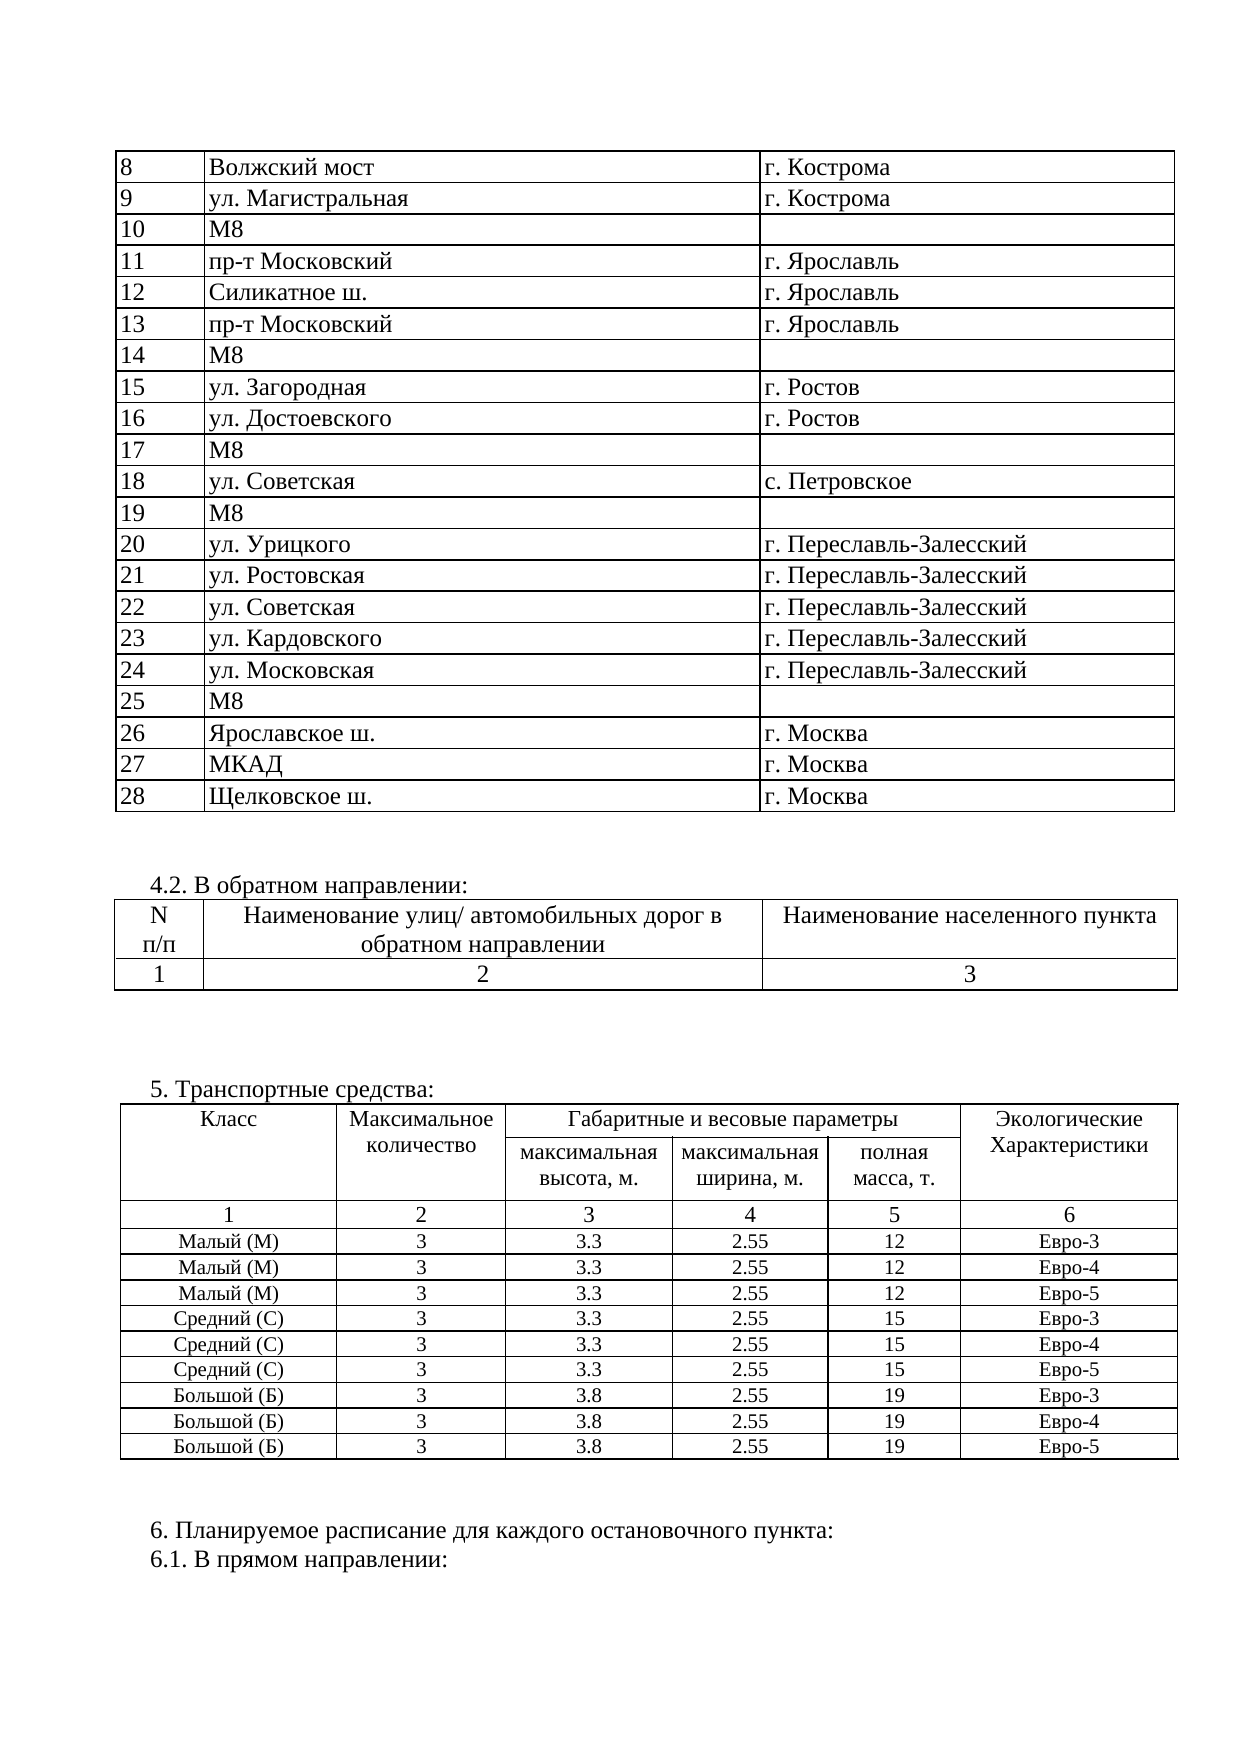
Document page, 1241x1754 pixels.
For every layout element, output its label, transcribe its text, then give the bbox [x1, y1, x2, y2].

table_cell Евро-4 [961, 1255, 1177, 1279]
table_cell 19 [829, 1409, 960, 1433]
table_cell Евро-5 [961, 1434, 1177, 1458]
table_cell г. Кострома [761, 183, 1174, 213]
table_cell 1 [115, 959, 203, 989]
table_cell 3 [337, 1255, 505, 1279]
table_cell ул. Советская [205, 592, 759, 622]
table_cell полная масса, т. [829, 1138, 960, 1200]
table_cell ул. Московская [205, 655, 759, 685]
table_cell 23 [117, 623, 204, 653]
table_cell 21 [117, 561, 204, 590]
table_cell 8 [117, 152, 204, 181]
table_cell Большой (Б) [121, 1383, 336, 1407]
table_cell 12 [829, 1255, 960, 1279]
table_cell [761, 435, 1174, 464]
table_cell 16 [117, 403, 204, 433]
table_cell 2.55 [673, 1383, 827, 1407]
table_cell максимальная ширина, м. [673, 1138, 827, 1200]
table_cell [761, 340, 1174, 370]
table_cell 5 [829, 1201, 960, 1228]
table_cell ул. Достоевского [205, 403, 759, 433]
text 4.2. В обратном направлении: [150, 870, 1090, 898]
table_cell 12 [117, 277, 204, 307]
table_cell 2.55 [673, 1434, 827, 1458]
table_cell 15 [829, 1357, 960, 1381]
table_cell М8 [205, 340, 759, 370]
table_cell 18 [117, 466, 204, 496]
table_cell Евро-4 [961, 1409, 1177, 1433]
table_cell г. Москва [761, 749, 1174, 779]
table_cell с. Петровское [761, 466, 1174, 496]
table_header N п/п [115, 900, 203, 957]
table_cell 20 [117, 529, 204, 559]
table_cell [761, 498, 1174, 527]
table_cell М8 [205, 498, 759, 527]
table_cell 14 [117, 340, 204, 370]
table_cell 19 [829, 1434, 960, 1458]
table_header Класс [121, 1105, 336, 1200]
table_cell Евро-3 [961, 1229, 1177, 1253]
table_header Наименование населенного пункта [763, 900, 1177, 957]
table_cell 3.8 [506, 1383, 672, 1407]
table_cell 3.3 [506, 1357, 672, 1381]
table_cell пр-т Московский [205, 246, 759, 276]
table_cell максимальная высота, м. [506, 1138, 672, 1200]
table_cell Большой (Б) [121, 1434, 336, 1458]
table_cell г. Переславль-Залесский [761, 561, 1174, 590]
table_cell Малый (М) [121, 1229, 336, 1253]
table_cell 3 [337, 1383, 505, 1407]
table_cell г. Переславль-Залесский [761, 592, 1174, 622]
table_header Максимальное количество [337, 1105, 505, 1200]
table_cell пр-т Московский [205, 309, 759, 339]
table_cell 3.3 [506, 1306, 672, 1330]
table_cell Евро-3 [961, 1383, 1177, 1407]
table_cell г. Ярославль [761, 246, 1174, 276]
table_cell 15 [829, 1332, 960, 1356]
table_cell [761, 215, 1174, 244]
table_cell ул. Загородная [205, 372, 759, 402]
table_cell 1 [121, 1201, 336, 1228]
table_cell 3 [337, 1306, 505, 1330]
table_cell 26 [117, 718, 204, 748]
table_cell ул. Урицкого [205, 529, 759, 559]
table_cell ул. Советская [205, 466, 759, 496]
table_cell Евро-5 [961, 1281, 1177, 1304]
table_cell 2.55 [673, 1306, 827, 1330]
text 6.1. В прямом направлении: [150, 1544, 1090, 1572]
table_cell Евро-4 [961, 1332, 1177, 1356]
table_cell г. Ростов [761, 372, 1174, 402]
table_cell Волжский мост [205, 152, 759, 181]
table_header Габаритные и весовые параметры [506, 1105, 960, 1136]
table_cell г. Кострома [761, 152, 1174, 181]
table_header Наименование улиц/ автомобильных дорог в обратном направлении [204, 900, 762, 957]
table_cell Малый (М) [121, 1255, 336, 1279]
table_cell 15 [829, 1306, 960, 1330]
table_cell 15 [117, 372, 204, 402]
table_cell ул. Кардовского [205, 623, 759, 653]
table_cell Силикатное ш. [205, 277, 759, 307]
table_cell 3.3 [506, 1255, 672, 1279]
table_cell г. Переславль-Залесский [761, 655, 1174, 685]
table_cell 3.3 [506, 1281, 672, 1304]
table_cell М8 [205, 215, 759, 244]
table_cell 19 [117, 498, 204, 527]
table_cell 11 [117, 246, 204, 276]
table_cell 9 [117, 183, 204, 213]
table_cell 2 [204, 959, 762, 989]
table_cell 3 [506, 1201, 672, 1228]
table_cell М8 [205, 686, 759, 716]
table_cell г. Ярославль [761, 277, 1174, 307]
text 5. Транспортные средства: [150, 1074, 1090, 1103]
table_cell 2.55 [673, 1409, 827, 1433]
table_cell 6 [961, 1201, 1177, 1228]
table_cell 3 [763, 958, 1177, 989]
table_cell 12 [829, 1229, 960, 1253]
table_cell 17 [117, 435, 204, 464]
table_cell М8 [205, 435, 759, 464]
table_cell 3 [337, 1332, 505, 1356]
table_cell 3.8 [506, 1434, 672, 1458]
text 6. Планируемое расписание для каждого остановочного пункта: [150, 1515, 1090, 1544]
table_cell 4 [673, 1201, 827, 1228]
table_cell ул. Магистральная [205, 183, 759, 213]
table_cell 13 [117, 309, 204, 339]
table_header Экологические Характеристики [961, 1105, 1177, 1200]
table_cell Ярославское ш. [205, 718, 759, 748]
table_cell 3.3 [506, 1229, 672, 1253]
table_cell 2.55 [673, 1255, 827, 1279]
table_cell 22 [117, 592, 204, 622]
table_cell г. Переславль-Залесский [761, 529, 1174, 559]
table_cell 2.55 [673, 1229, 827, 1253]
table_cell Щелковское ш. [205, 781, 759, 811]
table_cell 3 [337, 1357, 505, 1381]
table_cell 10 [117, 215, 204, 244]
table_cell Евро-3 [961, 1306, 1177, 1330]
table_cell Большой (Б) [121, 1409, 336, 1433]
table_cell 25 [117, 686, 204, 716]
table_cell 19 [829, 1383, 960, 1407]
table_cell 28 [117, 781, 204, 811]
table_cell 2.55 [673, 1332, 827, 1356]
table_cell 3.3 [506, 1332, 672, 1356]
table_cell 2 [337, 1201, 505, 1228]
table_cell 2.55 [673, 1357, 827, 1381]
table_cell г. Переславль-Залесский [761, 623, 1174, 653]
table_cell г. Москва [761, 781, 1174, 811]
table_cell 3 [337, 1229, 505, 1253]
table_cell Малый (М) [121, 1281, 336, 1304]
table_cell 3.8 [506, 1409, 672, 1433]
table_cell Средний (С) [121, 1332, 336, 1356]
table_cell 12 [829, 1281, 960, 1304]
table_cell Евро-5 [961, 1357, 1177, 1381]
table_cell ул. Ростовская [205, 561, 759, 590]
table_cell 24 [117, 655, 204, 685]
table_cell 27 [117, 749, 204, 779]
table_cell 2.55 [673, 1281, 827, 1304]
table_cell Средний (С) [121, 1306, 336, 1330]
table_cell г. Москва [761, 718, 1174, 748]
table_cell Средний (С) [121, 1357, 336, 1381]
table_cell 3 [337, 1434, 505, 1458]
table_cell [761, 686, 1174, 716]
table_cell 3 [337, 1409, 505, 1433]
table_cell МКАД [205, 749, 759, 779]
table_cell г. Ярославль [761, 309, 1174, 339]
table_cell г. Ростов [761, 403, 1174, 433]
table_cell 3 [337, 1281, 505, 1304]
